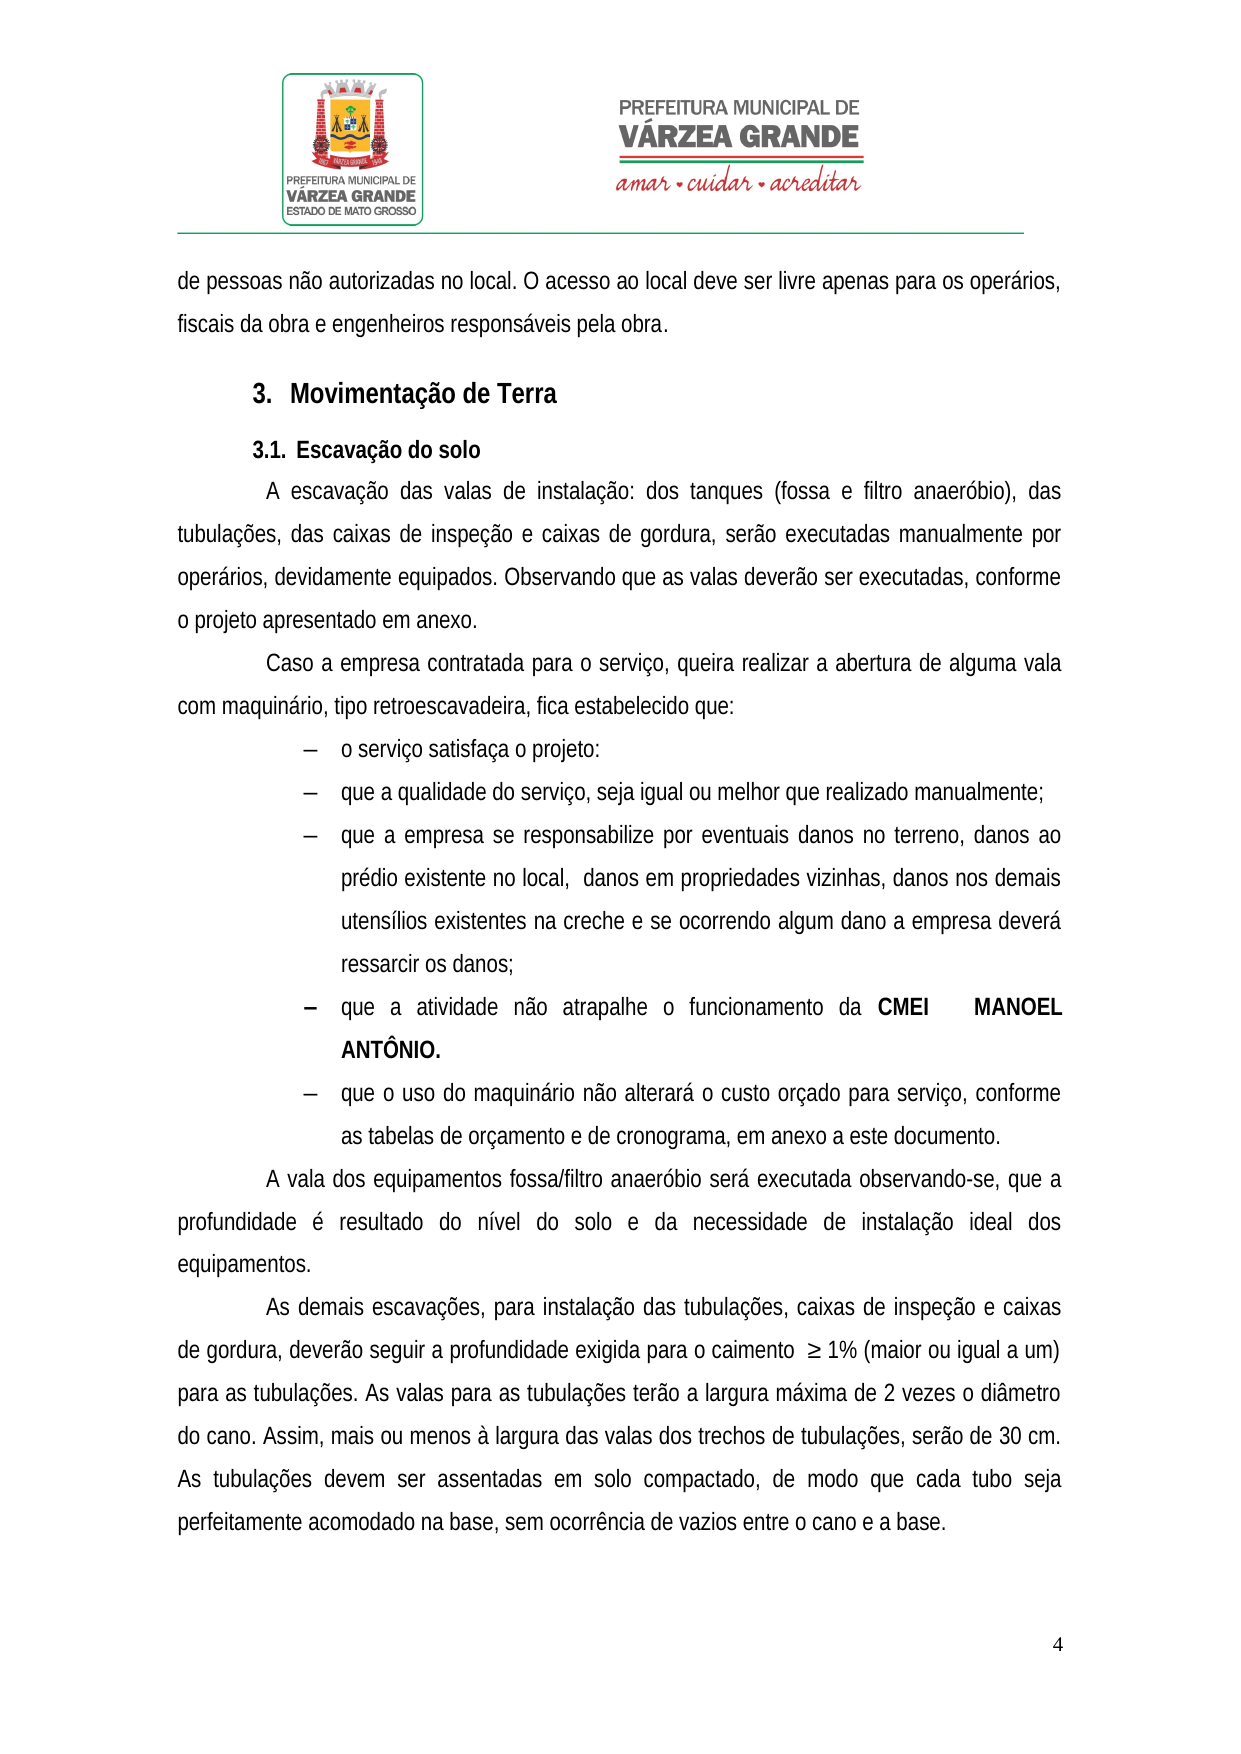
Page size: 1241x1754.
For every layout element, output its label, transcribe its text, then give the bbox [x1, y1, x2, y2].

list Movimentação de Terra [177, 377, 1063, 410]
list que o uso do maquinário não alterará o custo orçado para serviço, conforme as tabelas de orçamento e de cronograma, em anexo a este documento. [303, 1078, 1063, 1149]
list Escavação do solo [177, 435, 1063, 464]
text As demais escavações, para instalação das tubulações, caixas de inspeção e caixas de gordura, deverão seguir a profundidade exigida para o caimento ≥ 1% (maior ou igual a um) para as tubulações. As valas para as tubulações terão a largura máxima de 2 vezes o diâmetro do cano. Assim, mais ou menos à largura das valas dos trechos de tubulações, serão de . As tubulações devem ser assentadas em solo compactado, de modo que cada tubo seja perfeitamente acomodado na base, sem ocorrência de vazios entre o cano e a base. [177, 1292, 1063, 1536]
picture [177, 73, 1024, 234]
text Caso a empresa contratada para o serviço, queira realizar a abertura de alguma vala com maquinário, tipo retroescavadeira, fica estabelecido que: [177, 648, 1063, 719]
text A escavação das valas de instalação: dos tanques (fossa e filtro anaeróbio), das tubulações, das caixas de inspeção e caixas de gordura, serão executadas manualmente por operários, devidamente equipados. Observando que as valas deverão ser executadas, conforme o projeto apresentado em anexo. [177, 476, 1063, 634]
text A vala dos equipamentos fossa/filtro anaeróbio será executada observando-se, que a profundidade é resultado do nível do solo e da necessidade de instalação ideal dos equipamentos. [177, 1164, 1063, 1278]
list que a atividade não atrapalhe o funcionamento da CMEI MANOEL ANTÔNIO. [303, 992, 1063, 1063]
list que a qualidade do serviço, seja igual ou melhor que realizado manualmente; [303, 777, 1063, 806]
list o serviço satisfaça o projeto: [303, 734, 1063, 762]
list que a empresa se responsabilize por eventuais danos no terreno, danos ao prédio existente no local, danos em propriedades vizinhas, danos nos demais utensílios existentes na creche e se ocorrendo algum dano a empresa deverá ressarcir os danos; [303, 820, 1063, 977]
